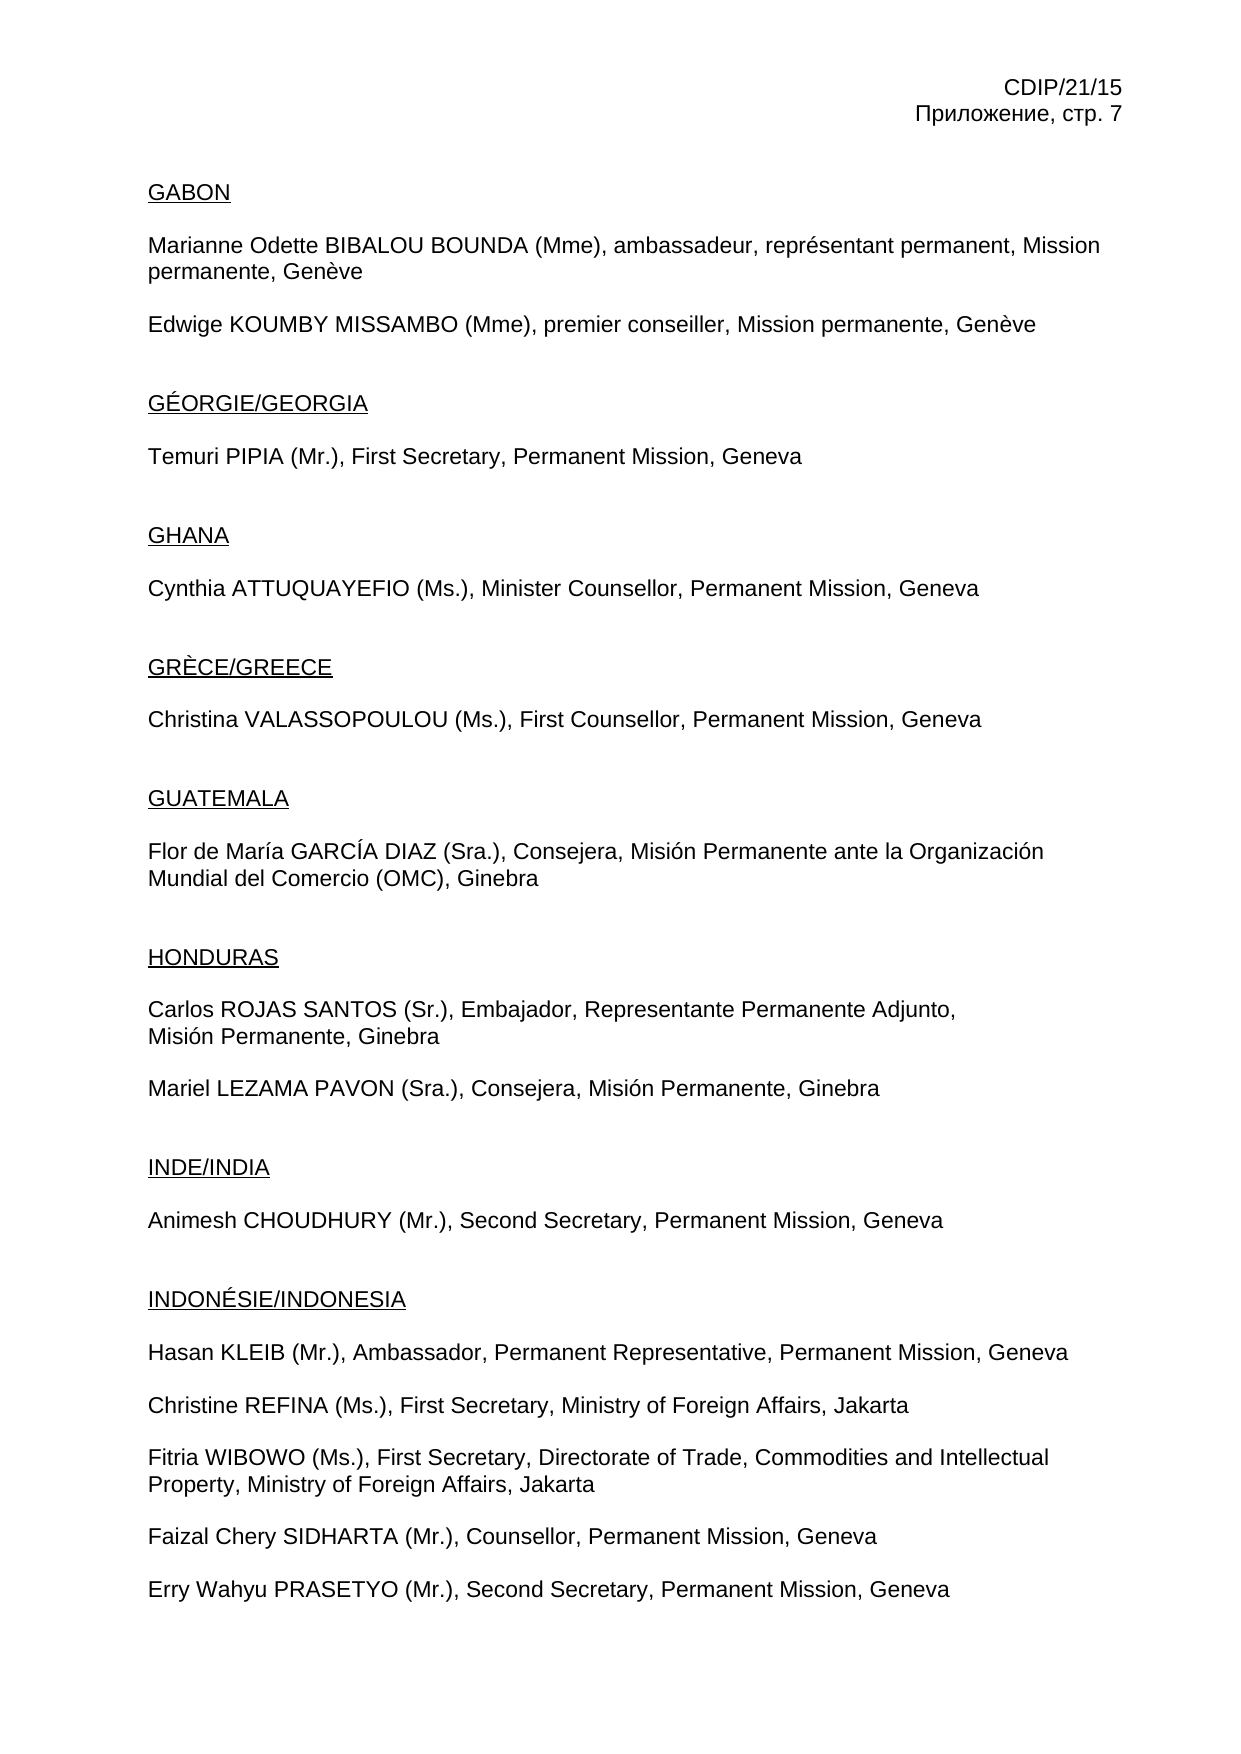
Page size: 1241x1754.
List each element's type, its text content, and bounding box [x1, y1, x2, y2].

text Hasan KLEIB (Mr.), Ambassador, Permanent Representative, Permanent Mission, Geneva [148, 1339, 1122, 1365]
text GHANA [148, 522, 1122, 548]
text GABON [148, 179, 1122, 206]
text Cynthia ATTUQUAYEFIO (Ms.), Minister Counsellor, Permanent Mission, Geneva [148, 574, 1122, 601]
text Faizal Chery SIDHARTA (Mr.), Counsellor, Permanent Mission, Geneva [148, 1523, 1122, 1550]
text Mariel LEZAMA PAVON (Sra.), Consejera, Misión Permanente, Ginebra [148, 1075, 1122, 1102]
text INDONÉSIE/INDONESIA [148, 1286, 1122, 1312]
text Christine REFINA (Ms.), First Secretary, Ministry of Foreign Affairs, Jakarta [148, 1392, 1122, 1418]
text HONDURAS [148, 943, 1122, 970]
text GRÈCE/GREECE [148, 654, 1122, 680]
text GUATEMALA [148, 785, 1122, 812]
text Erry Wahyu PRASETYO (Mr.), Second Secretary, Permanent Mission, Geneva [148, 1576, 1122, 1602]
text Animesh CHOUDHURY (Mr.), Second Secretary, Permanent Mission, Geneva [148, 1207, 1122, 1233]
text Christina VALASSOPOULOU (Ms.), First Counsellor, Permanent Mission, Geneva [148, 706, 1122, 733]
text Temuri PIPIA (Mr.), First Secretary, Permanent Mission, Geneva [148, 443, 1122, 469]
text GÉORGIE/GEORGIA [148, 390, 1122, 416]
text INDE/INDIA [148, 1154, 1122, 1181]
text Flor de María GARCÍA DIAZ (Sra.), Consejera, Misión Permanente ante la Organización Mundial del Comercio (OMC), Ginebra [148, 838, 1122, 891]
text Fitria WIBOWO (Ms.), First Secretary, Directorate of Trade, Commodities and Intellectual Property, Ministry of Foreign Affairs, Jakarta [148, 1444, 1122, 1497]
text Edwige KOUMBY MISSAMBO (Mme), premier conseiller, Mission permanente, Genève [148, 311, 1122, 337]
text Carlos ROJAS SANTOS (Sr.), Embajador, Representante Permanente Adjunto, Misión Permanente, Ginebra [148, 996, 1122, 1049]
text Marianne Odette BIBALOU BOUNDA (Mme), ambassadeur, représentant permanent, Mission permanente, Genève [148, 232, 1122, 285]
